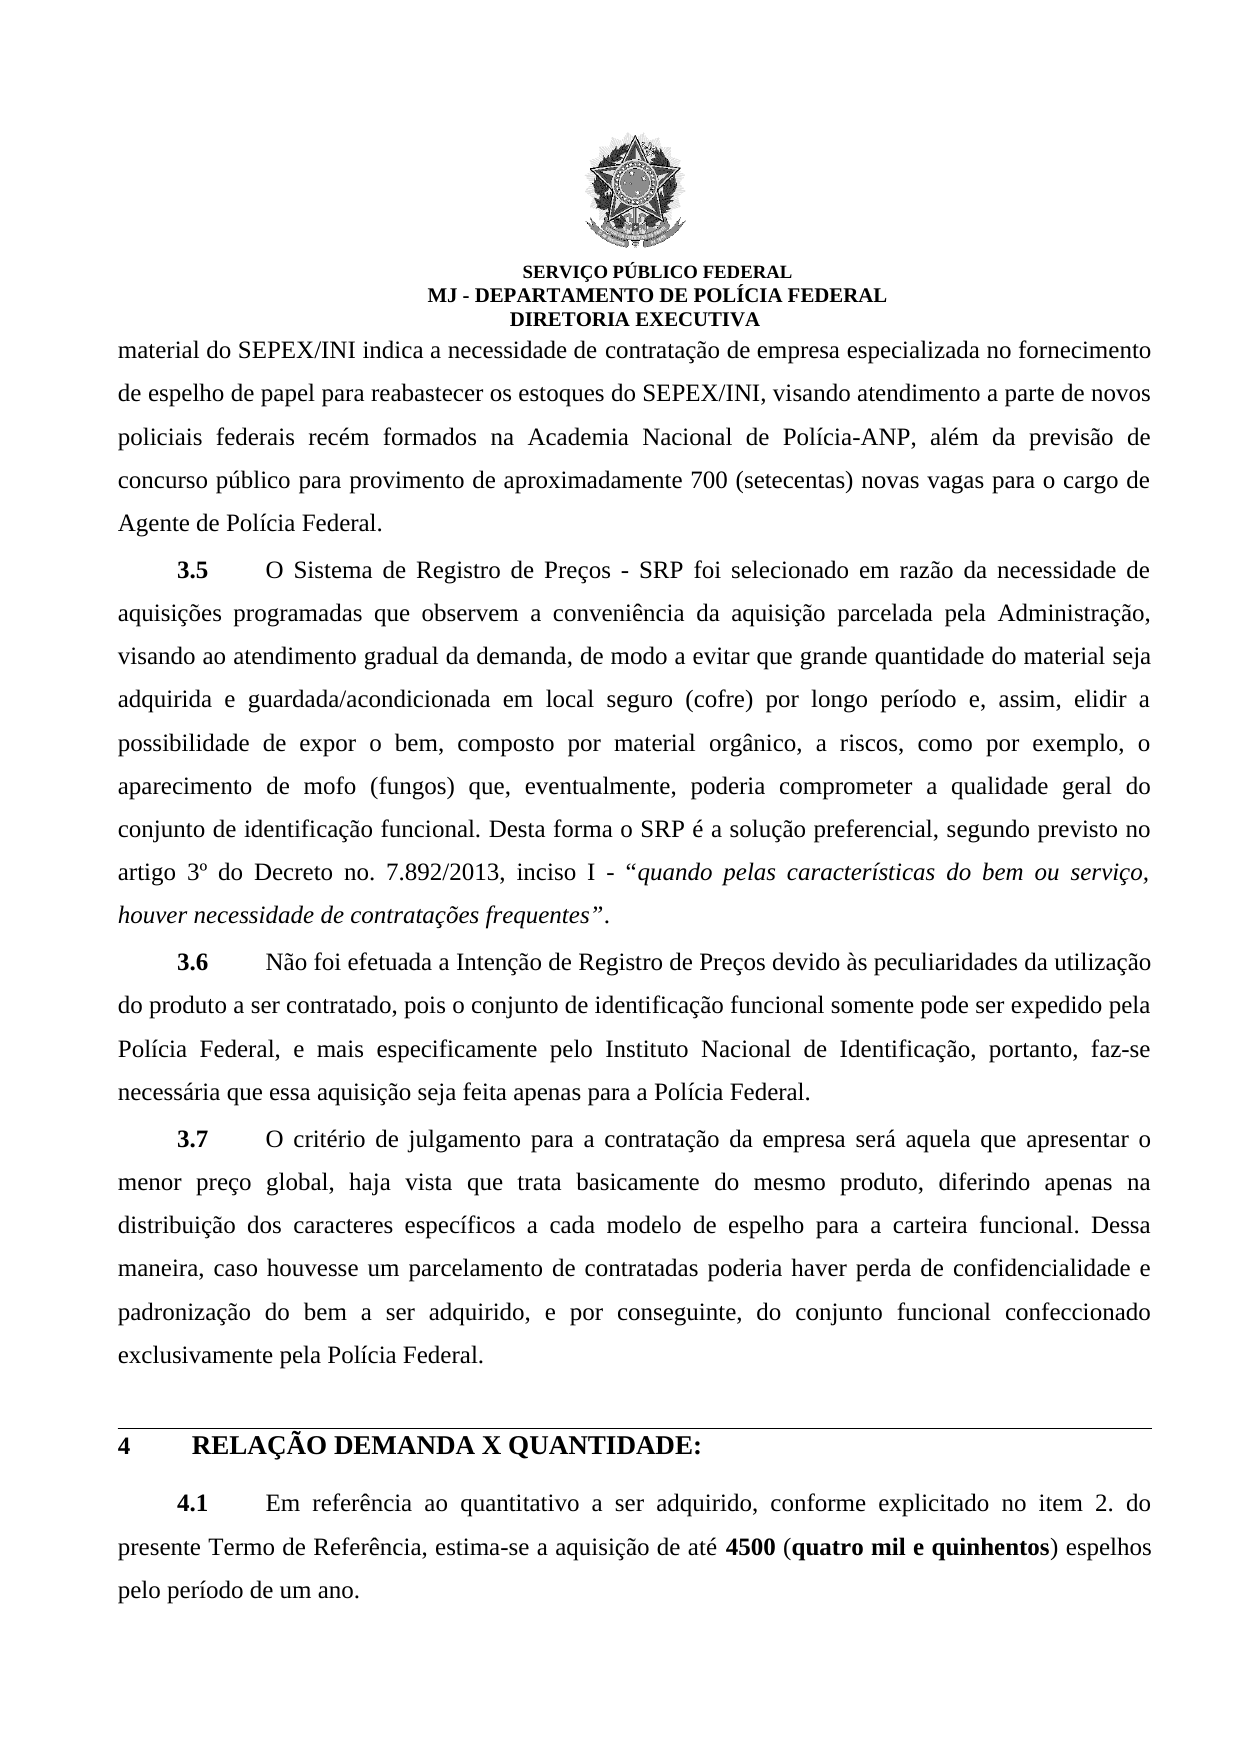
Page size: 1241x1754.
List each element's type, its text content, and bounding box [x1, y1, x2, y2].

text Em referência ao quantitativo a ser adquirido, conforme explicitado no item 2. do presente Termo de Referência, estima-se a aquisição de até 4500 (quatro mil e quinhentos) espelhos pelo período de um ano. [118, 1488, 1152, 1603]
text RELAÇÃO DEMANDA x QUANTIDADE: [118, 1429, 1152, 1460]
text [118, 335, 1152, 537]
text Não foi efetuada a Intenção de Registro de Preços devido às peculiaridades da utilização do produto a ser contratado, pois o conjunto de identificação funcional somente pode ser expedido pela Polícia Federal, e mais especificamente pelo Instituto Nacional de Identificação, portanto, faz-se necessária que essa aquisição seja feita apenas para a Polícia Federal. [118, 947, 1152, 1106]
text O Sistema de Registro de Preços - SRP foi selecionado em razão da necessidade de aquisições programadas que observem a conveniência da aquisição parcelada pela Administração, visando ao atendimento gradual da demanda, de modo a evitar que grande quantidade do material seja adquirida e guardada/acondicionada em local seguro (cofre) por longo período e, assim, elidir a possibilidade de expor o bem, composto por material orgânico, a riscos, como por exemplo, o aparecimento de mofo (fungos) que, eventualmente, poderia comprometer a qualidade geral do conjunto de identificação funcional. Desta forma o SRP é a solução preferencial, segundo previsto no artigo 3º do Decreto no. 7.892/2013, inciso I - “quando pelas características do bem ou serviço, houver necessidade de contratações frequentes”. [118, 555, 1152, 929]
text O critério de julgamento para a contratação da empresa será aquela que apresentar o menor preço global, haja vista que trata basicamente do mesmo produto, diferindo apenas na distribuição dos caracteres específicos a cada modelo de espelho para a carteira funcional. Dessa maneira, caso houvesse um parcelamento de contratadas poderia haver perda de confidencialidade e padronização do bem a ser adquirido, e por conseguinte, do conjunto funcional confeccionado exclusivamente pela Polícia Federal. [118, 1124, 1152, 1368]
